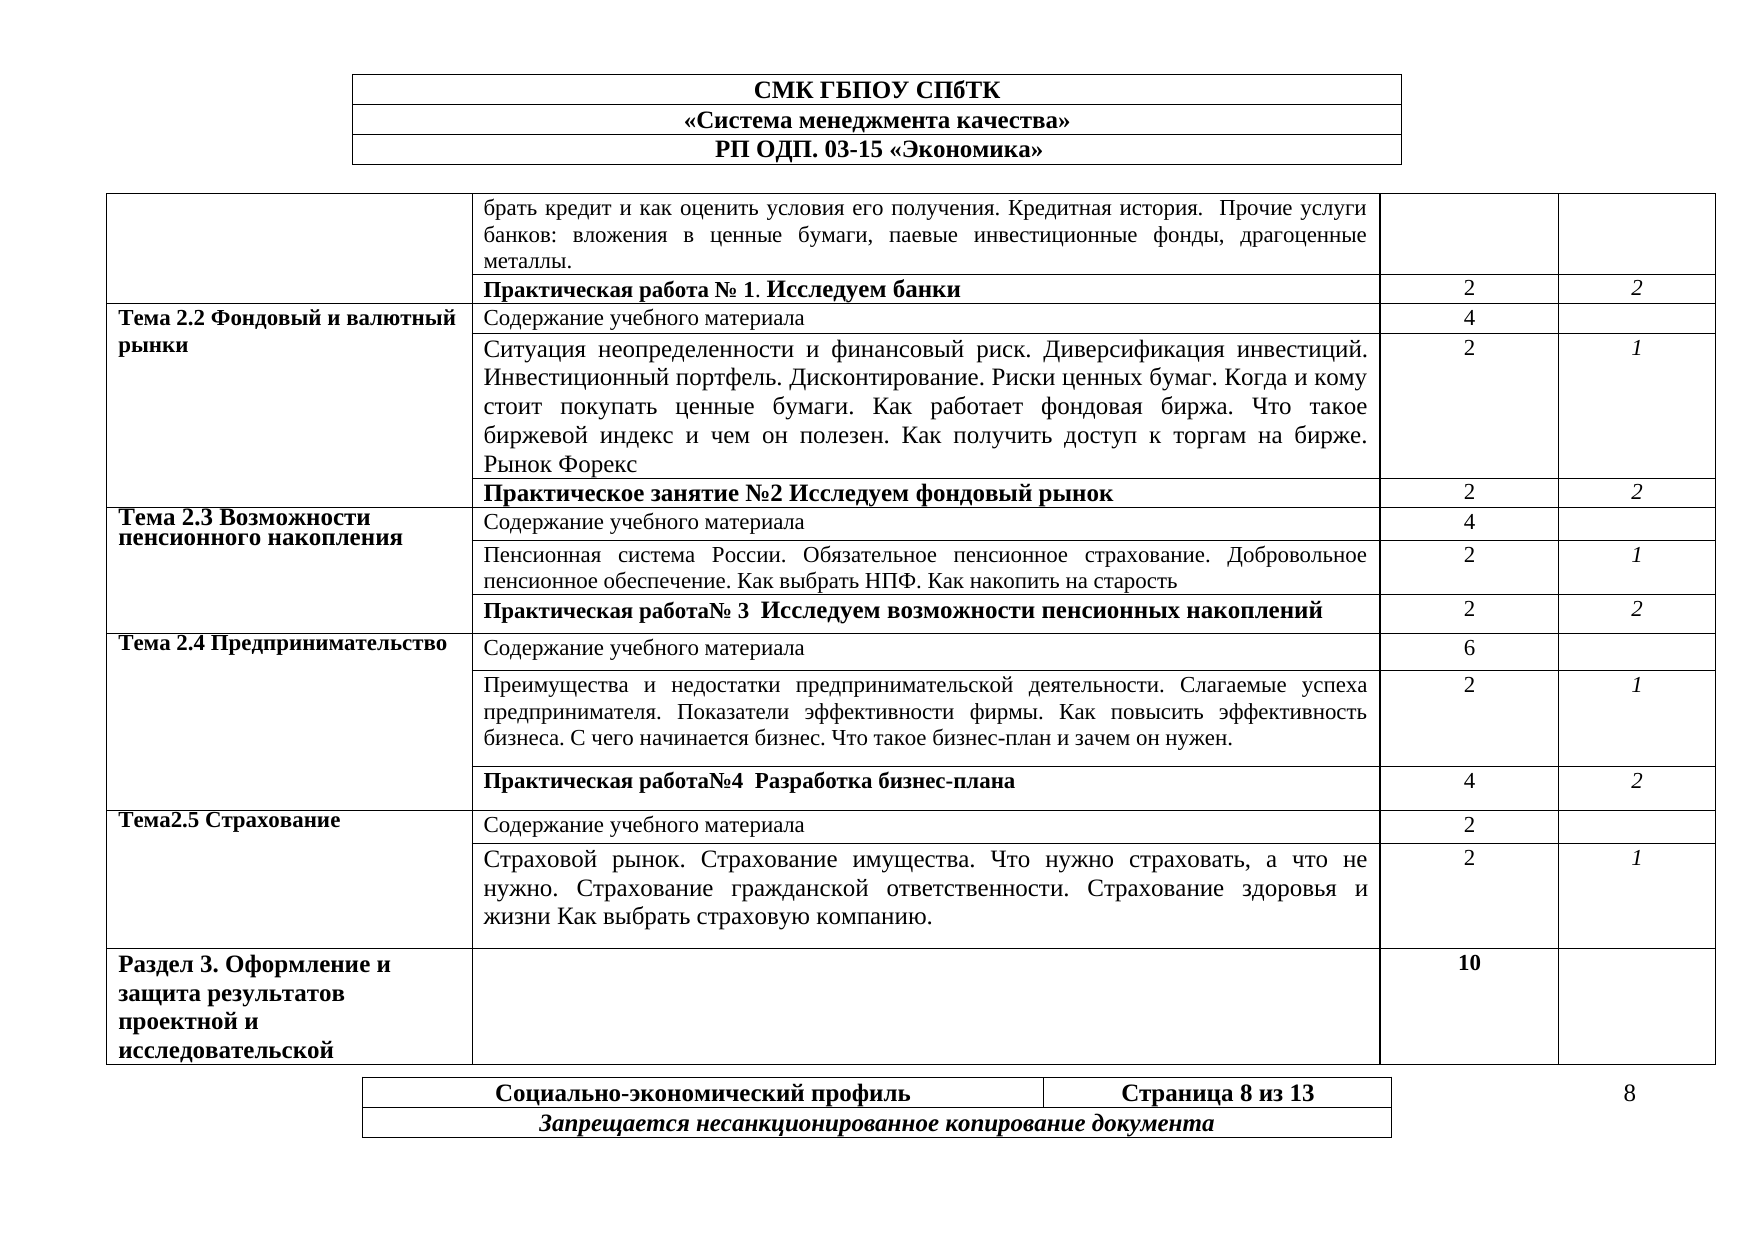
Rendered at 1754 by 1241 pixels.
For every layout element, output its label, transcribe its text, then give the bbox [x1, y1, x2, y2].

table_cell 2 [1381, 541, 1558, 594]
table_cell Содержание учебного материала [473, 811, 1379, 843]
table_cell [107, 949, 472, 1064]
table_cell 2 [1559, 479, 1715, 507]
table_cell Содержание учебного материала [473, 634, 1379, 670]
table_cell 2 [1559, 767, 1715, 810]
table_cell Содержание учебного материала [473, 508, 1379, 540]
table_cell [473, 194, 1379, 273]
table_cell 10 [1381, 949, 1558, 1064]
table_cell [1559, 949, 1715, 1064]
table_cell Практическое занятие №2 Исследуем фондовый рынок [473, 479, 1379, 507]
table_cell [1559, 634, 1715, 670]
table_cell [1559, 508, 1715, 540]
table_cell 2 [1381, 194, 1558, 273]
table_cell 2 [1381, 595, 1558, 632]
table_cell 1 [1559, 844, 1715, 948]
table_cell 1 [1559, 671, 1715, 766]
table_cell 1 [1559, 194, 1715, 273]
table_cell Тема 2.2 Фондовый и валютный рынки [107, 304, 472, 507]
table_cell 4 [1381, 508, 1558, 540]
table_cell Тема2.5 Страхование [107, 811, 472, 948]
table_cell [1559, 304, 1715, 333]
table_cell 4 [1381, 767, 1558, 810]
table_cell 2 [1381, 334, 1558, 477]
table_cell 2 [1559, 275, 1715, 303]
table_cell Страховой рынок. Страхование имущества. Что нужно страховать, а что не нужно. Страхование гражданской ответственности. Страхование здоровья и жизни Как выбрать страховую компанию. [473, 844, 1379, 948]
table_cell 4 [1381, 304, 1558, 333]
table_cell 1 [1559, 541, 1715, 594]
table_cell Пенсионная система России. Обязательное пенсионное страхование. Добровольное пенсионное обеспечение. Как выбрать НПФ. Как накопить на старость [473, 541, 1379, 594]
table_cell [473, 949, 1379, 1064]
table_cell Преимущества и недостатки предпринимательской деятельности. Слагаемые успеха предпринимателя. Показатели эффективности фирмы. Как повысить эффективность бизнеса. С чего начинается бизнес. Что такое бизнес-план и зачем он нужен. [473, 671, 1379, 766]
table_cell 2 [1381, 479, 1558, 507]
table_cell [1559, 811, 1715, 843]
table_cell Содержание учебного материала [473, 304, 1379, 333]
table_cell Тема 2.4 Предпринимательство [107, 634, 472, 810]
table_cell 2 [1559, 595, 1715, 632]
table_cell 2 [1381, 275, 1558, 303]
table_cell 2 [1381, 811, 1558, 843]
table_cell 6 [1381, 634, 1558, 670]
table_cell Практическая работа № 1. Исследуем банки [473, 275, 1379, 303]
table_cell Ситуация неопределенности и финансовый риск. Диверсификация инвестиций. Инвестиционный портфель. Дисконтирование. Риски ценных бумаг. Когда и кому стоит покупать ценные бумаги. Как работает фондовая биржа. Что такое биржевой индекс и чем он полезен. Как получить доступ к торгам на бирже. Рынок Форекс [473, 334, 1379, 477]
table_cell Практическая работа№ 3 Исследуем возможности пенсионных накоплений [473, 595, 1379, 632]
table_cell Практическая работа№4 Разработка бизнес-плана [473, 767, 1379, 810]
table_cell 2 [1381, 844, 1558, 948]
table_cell 1 [1559, 334, 1715, 477]
table_cell 2 [1381, 671, 1558, 766]
table_cell Тема 2.3 Возможности пенсионного накопления [107, 508, 472, 632]
